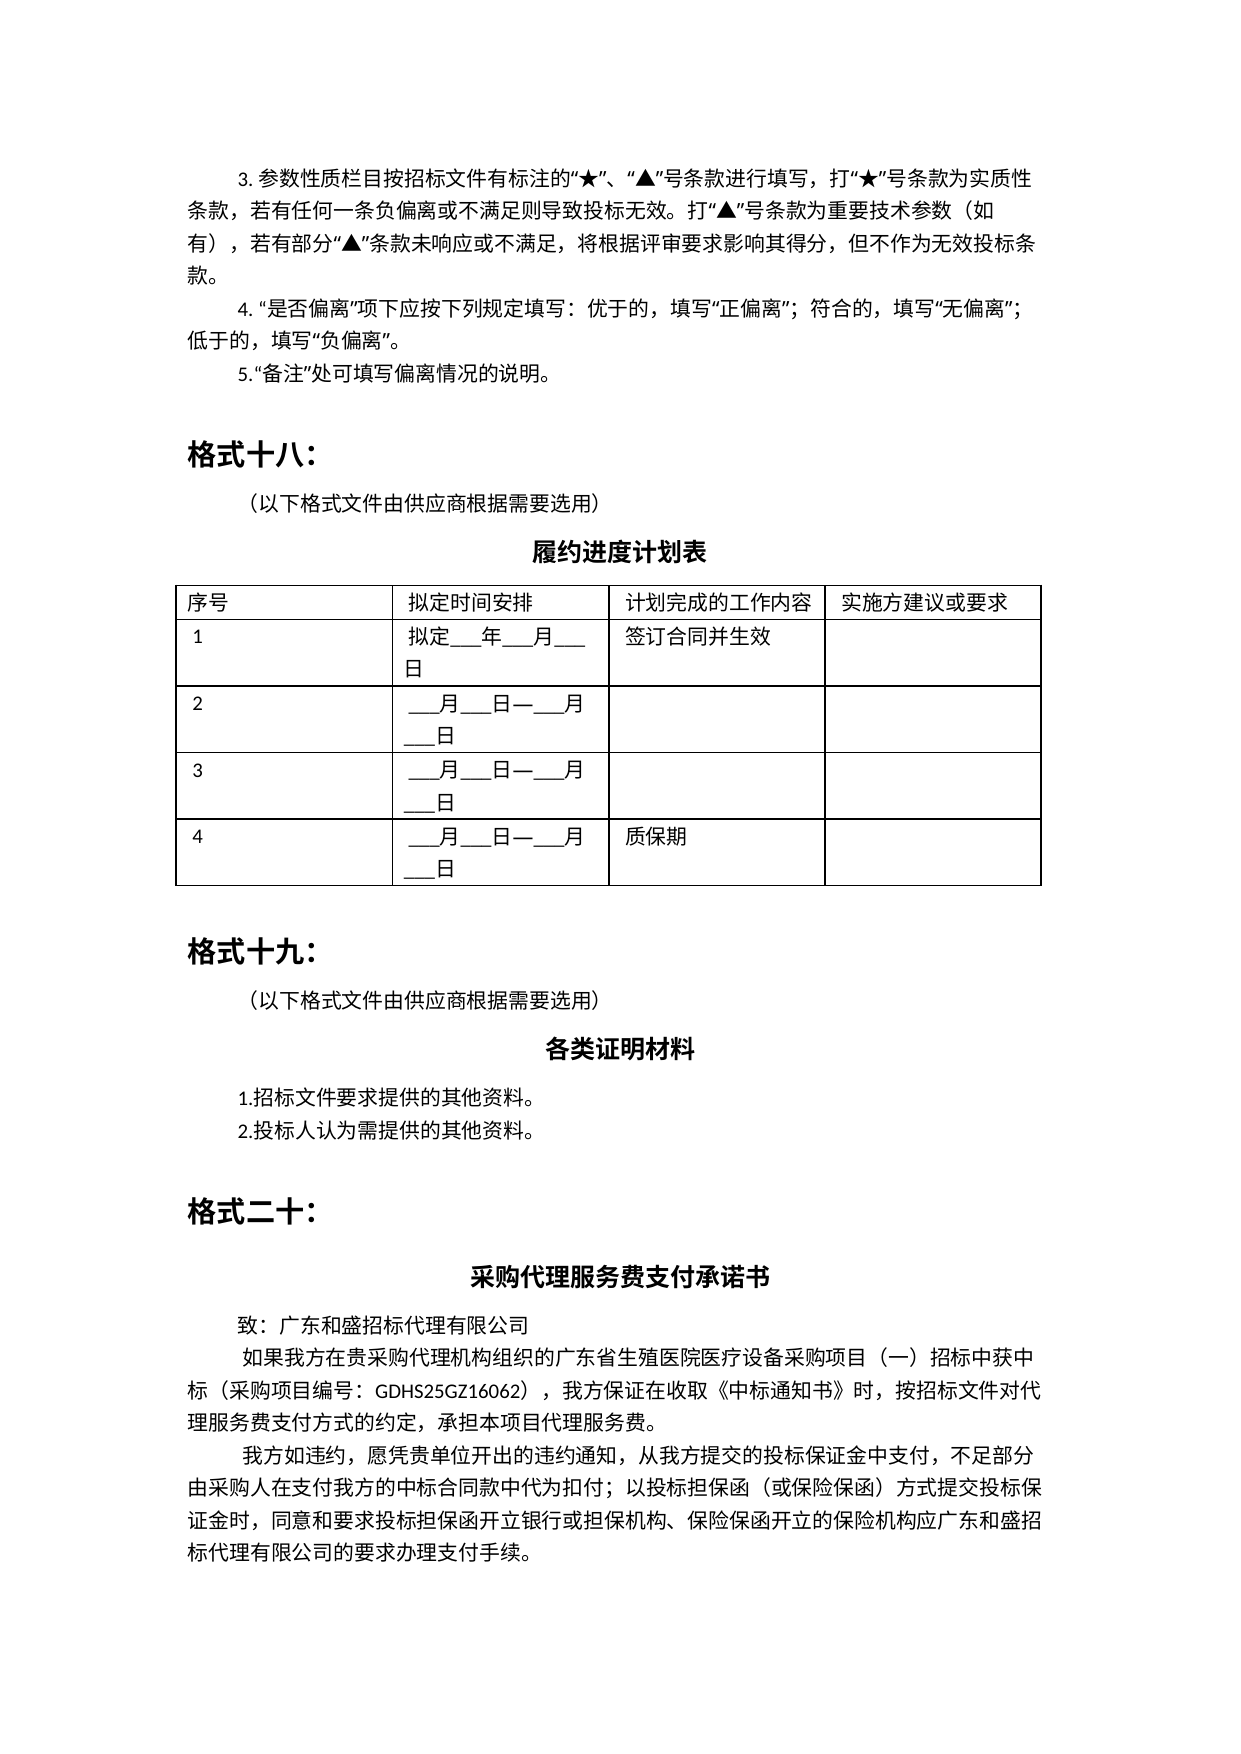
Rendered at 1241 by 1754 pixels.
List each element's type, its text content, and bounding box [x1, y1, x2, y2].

text （以下格式文件由供应商根据需要选用） [187, 487, 1053, 519]
table_cell 3 [177, 753, 392, 818]
text 采购代理服务费支付承诺书 [187, 1244, 1053, 1309]
text 格式十九： [187, 919, 1053, 984]
text 5.“备注”处可填写偏离情况的说明。 [187, 357, 1053, 389]
table_cell ___月___日—___月___日 [393, 753, 608, 818]
table_header 序号 [177, 586, 392, 618]
text 格式十八： [187, 422, 1053, 487]
table_header 计划完成的工作内容 [610, 586, 824, 618]
table_cell 质保期 [610, 820, 824, 885]
text 3. 参数性质栏目按招标文件有标注的“★”、“▲”号条款进行填写，打“★”号条款为实质性条款，若有任何一条负偏离或不满足则导致投标无效。打“▲”号条款为重要技术参数（如有），若有部分“▲”条款未响应或不满足，将根据评审要求影响其得分，但不作为无效投标条款。 [187, 162, 1053, 292]
table_cell [826, 687, 1040, 752]
text 致：广东和盛招标代理有限公司 [187, 1309, 1053, 1341]
table_cell [610, 687, 824, 752]
table_cell [826, 753, 1040, 818]
text 我方如违约，愿凭贵单位开出的违约通知，从我方提交的投标保证金中支付，不足部分由采购人在支付我方的中标合同款中代为扣付；以投标担保函（或保险保函）方式提交投标保证金时，同意和要求投标担保函开立银行或担保机构、保险保函开立的保险机构应广东和盛招标代理有限公司的要求办理支付手续。 [187, 1439, 1053, 1569]
table_cell 1 [177, 620, 392, 685]
table_cell [826, 620, 1040, 685]
text 如果我方在贵采购代理机构组织的广东省生殖医院医疗设备采购项目（一）招标中获中标（采购项目编号：GDHS25GZ16062），我方保证在收取《中标通知书》时，按招标文件对代理服务费支付方式的约定，承担本项目代理服务费。 [187, 1341, 1053, 1439]
table_cell ___月___日—___月___日 [393, 687, 608, 752]
table_cell 2 [177, 687, 392, 752]
table_cell [826, 820, 1040, 885]
table_header 拟定时间安排 [393, 586, 608, 618]
table_cell 4 [177, 820, 392, 885]
table_cell [610, 753, 824, 818]
text 2.投标人认为需提供的其他资料。 [187, 1114, 1053, 1146]
text （以下格式文件由供应商根据需要选用） [187, 984, 1053, 1016]
text 4. “是否偏离”项下应按下列规定填写：优于的，填写“正偏离”；符合的，填写“无偏离”；低于的，填写“负偏离”。 [187, 292, 1053, 357]
text 各类证明材料 [187, 1016, 1053, 1081]
text 履约进度计划表 [187, 519, 1053, 584]
table_cell 签订合同并生效 [610, 620, 824, 685]
table_header 实施方建议或要求 [826, 586, 1040, 618]
table_cell ___月___日—___月___日 [393, 820, 608, 885]
text 1.招标文件要求提供的其他资料。 [187, 1081, 1053, 1114]
table_cell 拟定___年___月___日 [393, 620, 608, 685]
text 格式二十： [187, 1179, 1053, 1244]
